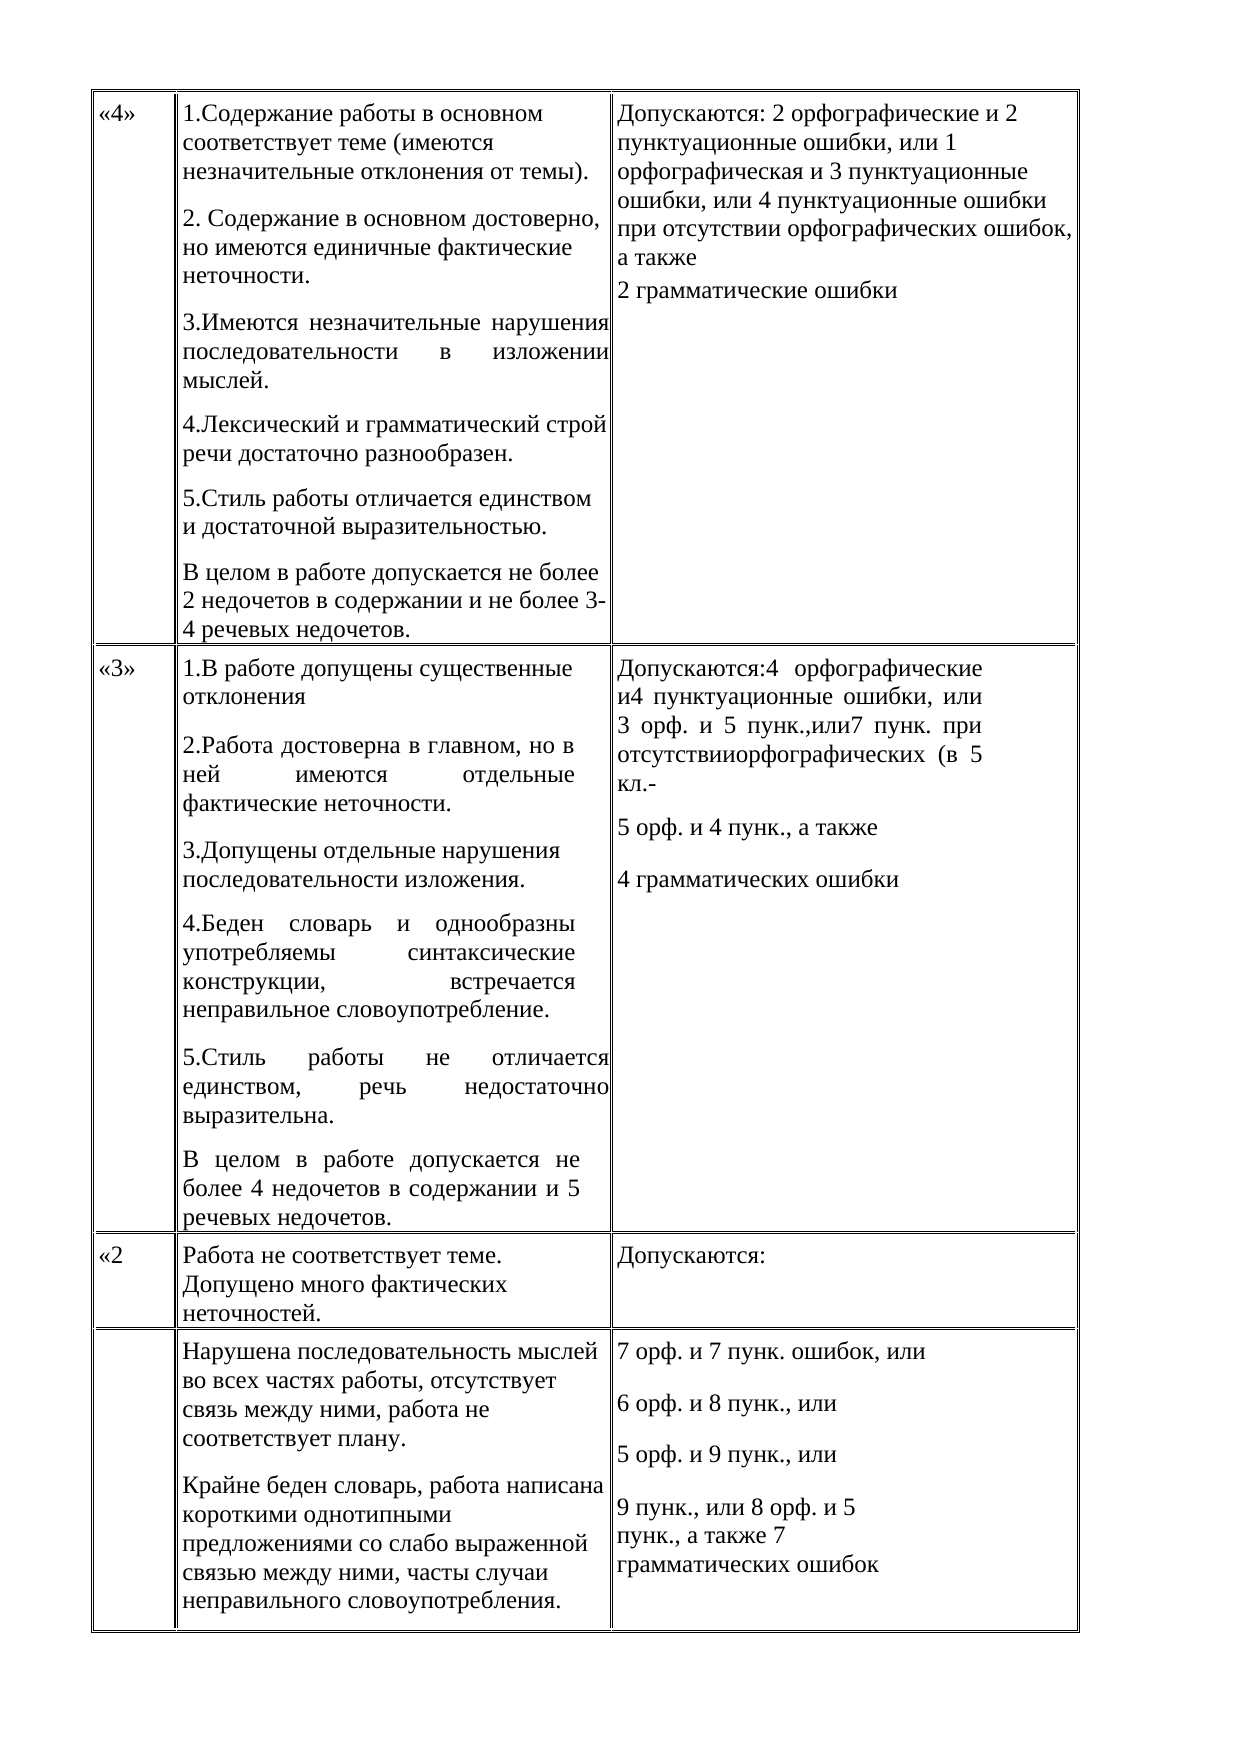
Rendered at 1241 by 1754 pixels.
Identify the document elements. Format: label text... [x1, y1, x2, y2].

table_cell «2 [94, 1231, 175, 1327]
table_cell 1.В работе допущены существенные отклонения 2.Работа достоверна в главном, но в ней имеются отдельные фактические неточности. 3.Допущены отдельные нарушения последовательности изложения. 4.Беден словарь и однообразны употребляемы синтаксические конструкции, встречается неправильное словоупотребление. 5.Стиль работы не отличается единством, речь недостаточно выразительна. В целом в работе допускается не более 4 недочетов в содержании и 5 речевых недочетов. [178, 646, 610, 1231]
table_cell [611, 1327, 1077, 1630]
table_cell Работа не соответствует теме. Допущено много фактических неточностей. [178, 1234, 610, 1327]
table_cell 1.Содержание работы в основном соответствует теме (имеются незначительные отклонения от темы). 2. Содержание в основном достоверно, но имеются единичные фактические неточности. 3.Имеются незначительные нарушения последовательности в изложении мыслей. 4.Лексический и грамматический строй речи достаточно разнообразен. 5.Стиль работы отличается единством и достаточной выразительностью. В целом в работе допускается не более 2 недочетов в содержании и не более 3-4 речевых недочетов. [176, 92, 611, 643]
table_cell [176, 1330, 611, 1630]
table_cell Допускаются: [613, 1231, 1077, 1327]
table_cell Допускаются: 2 орфографические и 2 пунктуационные ошибки, или 1 орфографическая и 3 пунктуационные ошибки, или 4 пунктуационные ошибки при отсутствии орфографических ошибок, а также 2 грамматические ошибки [611, 92, 1077, 643]
table_cell [94, 1327, 176, 1630]
table_cell «4» [94, 92, 176, 643]
table_cell Допускаются:4 орфографические и4 пунктуационные ошибки, или 3 орф. и 5 пунк.,или7 пунк. при отсутствииорфографических (в 5 кл.- 5 орф. и 4 пунк., а также 4 грамматических ошибки [611, 643, 1078, 1231]
table_cell «3» [93, 643, 176, 1231]
